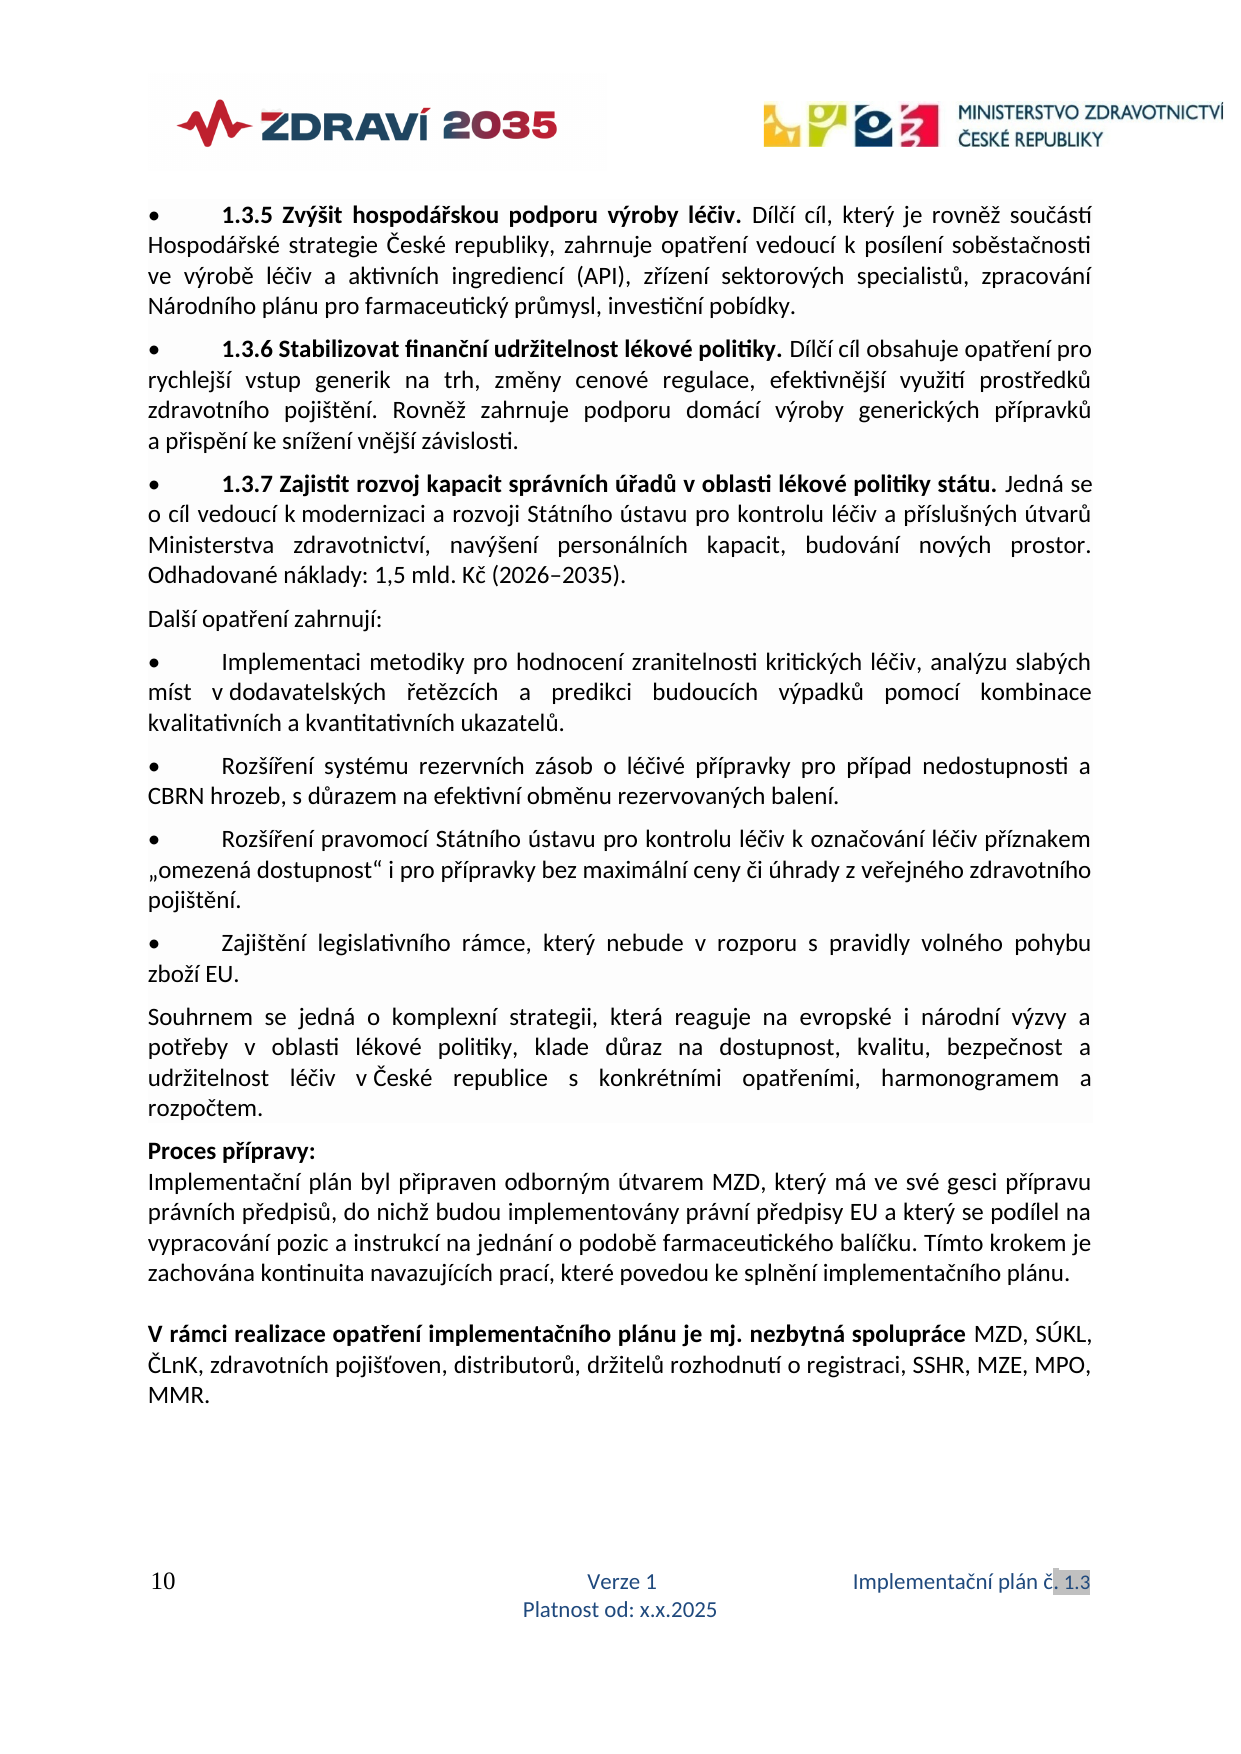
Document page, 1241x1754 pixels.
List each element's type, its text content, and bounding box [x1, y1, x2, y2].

text Souhrnem se jedná o komplexní strategii, která reaguje na evropské i národní výzvy a potřeby v oblasti lékové politiky, klade důraz na dostupnost, kvalitu, bezpečnost a udržitelnost léčiv v České republice s konkrétními opatřeními, harmonogramem a rozpočtem. [148, 1001, 1093, 1123]
text Implementační plán byl připraven odborným útvarem MZD, který má ve své gesci přípravu právních předpisů, do nichž budou implementovány právní předpisy EU a který se podílel na vypracování pozic a instrukcí na jednání o podobě farmaceutického balíčku. Tímto krokem je zachována kontinuita navazujících prací, které povedou ke splnění implementačního plánu. [148, 1166, 1093, 1288]
text • Zajištění legislativního rámce, který nebude v rozporu s pravidly volného pohybu zboží EU. [148, 927, 1093, 988]
picture [147, 73, 607, 171]
text • Rozšíření pravomocí Státního ústavu pro kontrolu léčiv k označování léčiv příznakem „omezená dostupnost“ i pro přípravky bez maximální ceny či úhrady z veřejného zdravotního pojištění. [148, 823, 1093, 915]
text • Implementaci metodiky pro hodnocení zranitelnosti kritických léčiv, analýzu slabých míst v dodavatelských řetězcích a predikci budoucích výpadků pomocí kombinace kvalitativních a kvantitativních ukazatelů. [148, 646, 1093, 737]
text Proces přípravy: [148, 1136, 1093, 1166]
text • 1.3.7 Zajistit rozvoj kapacit správních úřadů v oblasti lékové politiky státu. Jedná se o cíl vedoucí k modernizaci a rozvoji Státního ústavu pro kontrolu léčiv a příslušných útvarů Ministerstva zdravotnictví, navýšení personálních kapacit, budování nových prostor. Odhadované náklady: 1,5 mld. Kč (2026–2035). [148, 468, 1093, 590]
text • 1.3.5 Zvýšit hospodářskou podporu výroby léčiv. Dílčí cíl, který je rovněž součástí Hospodářské strategie České republiky, zahrnuje opatření vedoucí k posílení soběstačnosti ve výrobě léčiv a aktivních ingrediencí (API), zřízení sektorových specialistů, zpracování Národního plánu pro farmaceutický průmysl, investiční pobídky. [148, 199, 1093, 321]
text Další opatření zahrnují: [148, 603, 1093, 633]
text V rámci realizace opatření implementačního plánu je mj. nezbytná spolupráce MZD, SÚKL, ČLnK, zdravotních pojišťoven, distributorů, držitelů rozhodnutí o registraci, SSHR, MZE, MPO, MMR. [148, 1319, 1093, 1410]
picture [763, 101, 1224, 147]
text • 1.3.6 Stabilizovat finanční udržitelnost lékové politiky. Dílčí cíl obsahuje opatření pro rychlejší vstup generik na trh, změny cenové regulace, efektivnější využití prostředků zdravotního pojištění. Rovněž zahrnuje podporu domácí výroby generických přípravků a přispění ke snížení vnější závislosti. [148, 333, 1093, 456]
text • Rozšíření systému rezervních zásob o léčivé přípravky pro případ nedostupnosti a CBRN hrozeb, s důrazem na efektivní obměnu rezervovaných balení. [148, 750, 1093, 811]
